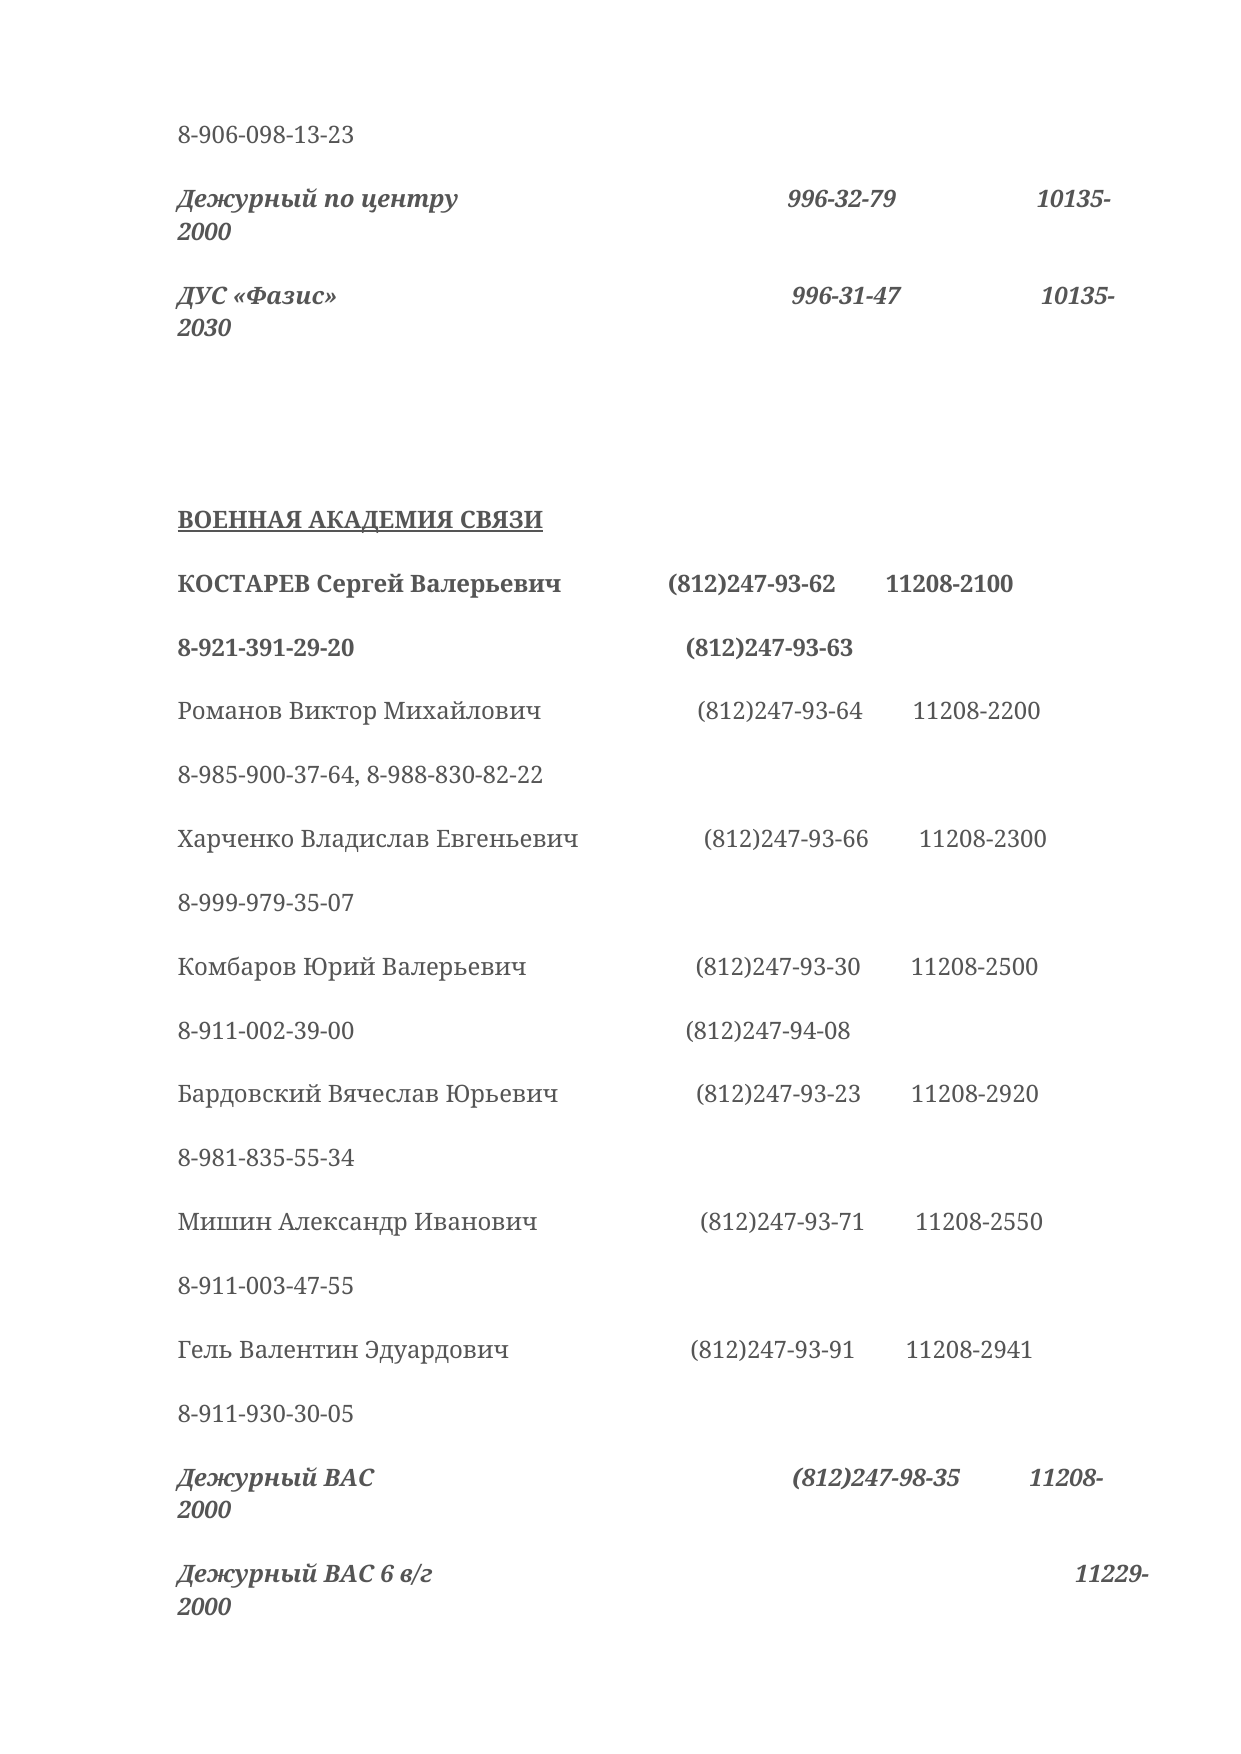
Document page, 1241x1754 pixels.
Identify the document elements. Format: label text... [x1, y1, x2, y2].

text Дежурный ВАС 6 в/г 11229-2000 [177, 1557, 1152, 1622]
text 8-906-098-13-23 [177, 118, 1152, 151]
text 8-985-900-37-64, 8-988-830-82-22 [177, 758, 1152, 791]
text Романов Виктор Михайлович (812)247-93-64 11208-2200 [177, 694, 1152, 727]
text ДУС «Фазис» 996-31-47 10135-2030 [177, 278, 1152, 344]
text 8-911-003-47-55 [177, 1269, 1152, 1301]
text 8-981-835-55-34 [177, 1141, 1152, 1174]
text КОСТАРЕВ Сергей Валерьевич (812)247-93-62 11208-2100 [177, 566, 1152, 599]
text Бардовский Вячеслав Юрьевич (812)247-93-23 11208-2920 [177, 1077, 1152, 1110]
text Дежурный по центру 996-32-79 10135-2000 [177, 182, 1152, 247]
text Дежурный ВАС (812)247-98-35 11208-2000 [177, 1460, 1152, 1526]
text 8-921-391-29-20 (812)247-93-63 [177, 630, 1152, 663]
text Гель Валентин Эдуардович (812)247-93-91 11208-2941 [177, 1333, 1152, 1365]
text ВОЕННАЯ АКАДЕМИЯ СВЯЗИ [177, 503, 1152, 535]
text 8-911-930-30-05 [177, 1397, 1152, 1429]
text Харченко Владислав Евгеньевич (812)247-93-66 11208-2300 [177, 822, 1152, 854]
text Мишин Александр Иванович (812)247-93-71 11208-2550 [177, 1205, 1152, 1238]
text Комбаров Юрий Валерьевич (812)247-93-30 11208-2500 [177, 949, 1152, 982]
text 8-999-979-35-07 [177, 886, 1152, 918]
text 8-911-002-39-00 (812)247-94-08 [177, 1013, 1152, 1046]
